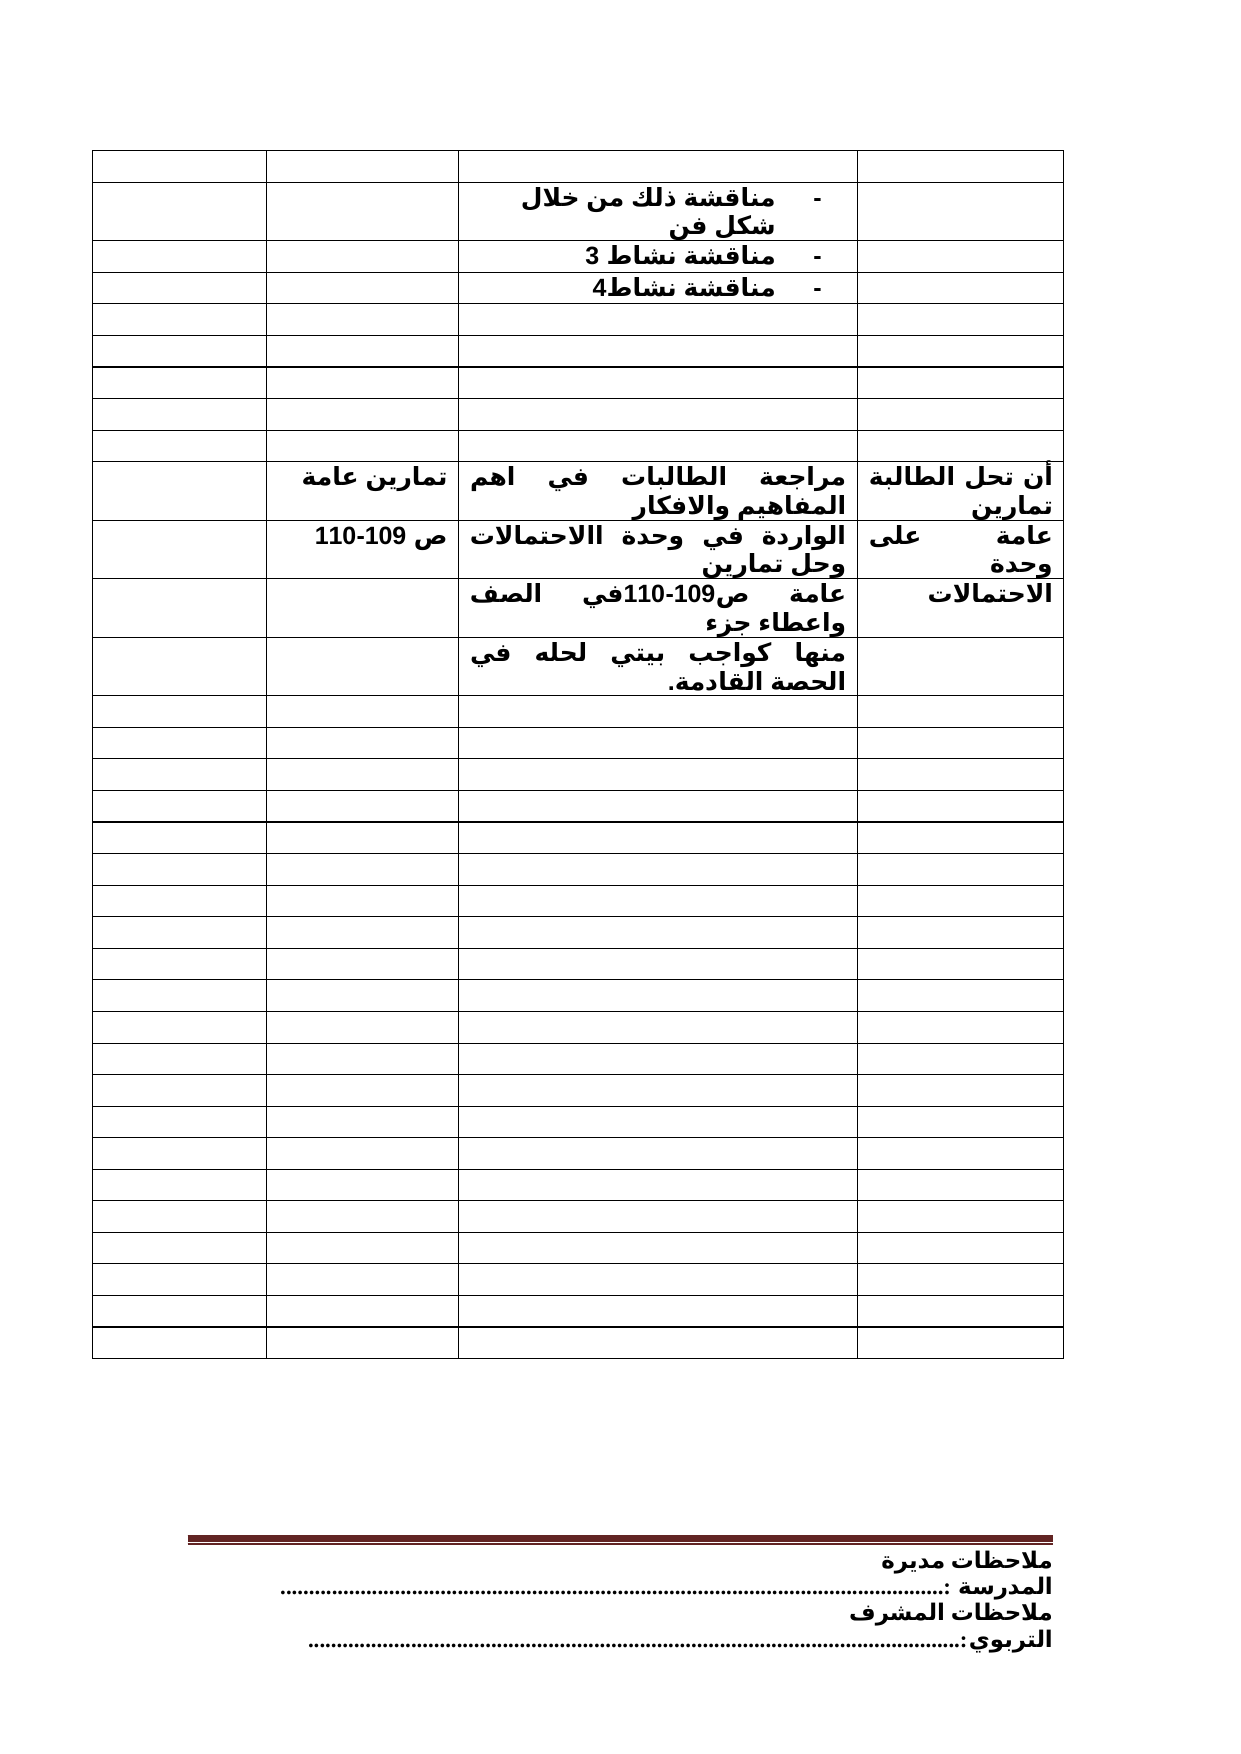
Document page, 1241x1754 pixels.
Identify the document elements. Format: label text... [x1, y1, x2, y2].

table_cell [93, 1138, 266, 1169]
table_cell [267, 368, 458, 398]
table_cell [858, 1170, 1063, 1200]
table_cell ص 109-110 [267, 521, 458, 578]
table_cell [858, 368, 1063, 398]
table_cell [858, 273, 1063, 303]
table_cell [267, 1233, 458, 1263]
table_cell [93, 304, 266, 335]
table_cell [93, 273, 266, 303]
table_cell [93, 696, 266, 727]
table_cell [858, 886, 1063, 916]
table_cell [459, 1012, 857, 1042]
table_cell مناقشة نشاط 3 [459, 241, 857, 272]
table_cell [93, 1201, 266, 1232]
table_cell [858, 638, 1063, 695]
table_cell [459, 696, 857, 727]
table_cell [459, 980, 857, 1011]
table_cell [459, 886, 857, 916]
table_cell [267, 854, 458, 884]
table_cell [858, 854, 1063, 884]
table_cell [459, 151, 857, 182]
table_cell [267, 336, 458, 366]
table_cell عامة ص109-110في الصف واعطاء جزء [459, 579, 857, 637]
table_cell [858, 980, 1063, 1011]
table_cell [459, 399, 857, 429]
table_cell مراجعة الطالبات في اهم المفاهيم والافكار [459, 462, 857, 519]
table_cell [267, 823, 458, 853]
table_cell منها كواجب بيتي لحله في الحصة القادمة. [459, 638, 857, 695]
table_cell [267, 917, 458, 948]
table_cell [858, 399, 1063, 429]
table_cell [267, 431, 458, 461]
table_cell [858, 917, 1063, 948]
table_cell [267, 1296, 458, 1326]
table_cell [93, 823, 266, 853]
table_cell [858, 1044, 1063, 1074]
table_cell [93, 368, 266, 398]
table_cell عامة على وحدة [858, 521, 1063, 578]
table_cell [267, 759, 458, 790]
table_cell [267, 183, 458, 240]
table_cell [858, 728, 1063, 758]
table_cell [267, 980, 458, 1011]
table_cell [267, 1012, 458, 1042]
table_cell [267, 638, 458, 695]
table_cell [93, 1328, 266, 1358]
table_cell [459, 917, 857, 948]
table_cell [93, 1044, 266, 1074]
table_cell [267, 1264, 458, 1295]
table_cell [267, 728, 458, 758]
table_cell [93, 1012, 266, 1042]
table_cell [267, 1075, 458, 1106]
table_cell [459, 854, 857, 884]
table_cell [267, 1107, 458, 1137]
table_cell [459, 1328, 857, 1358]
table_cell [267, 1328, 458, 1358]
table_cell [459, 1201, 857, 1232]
table_cell [93, 759, 266, 790]
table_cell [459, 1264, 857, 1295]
table_cell [858, 823, 1063, 853]
table_cell [858, 696, 1063, 727]
table_cell [459, 949, 857, 979]
table_cell [93, 431, 266, 461]
table_cell [267, 949, 458, 979]
table_cell [93, 521, 266, 578]
table_cell تمارين عامة [267, 462, 458, 519]
table_cell [858, 759, 1063, 790]
table_cell [267, 886, 458, 916]
table_cell [93, 791, 266, 821]
table_cell [459, 304, 857, 335]
table_cell [459, 1075, 857, 1106]
table_cell [858, 791, 1063, 821]
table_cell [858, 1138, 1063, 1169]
table_cell [267, 151, 458, 182]
table_cell [267, 791, 458, 821]
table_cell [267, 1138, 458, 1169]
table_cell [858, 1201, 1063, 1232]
table_cell [459, 336, 857, 366]
table_cell [93, 638, 266, 695]
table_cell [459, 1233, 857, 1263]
table_cell أن تحل الطالبة تمارين [858, 462, 1063, 519]
table_cell [858, 1012, 1063, 1042]
table_cell [93, 1075, 266, 1106]
table_cell [459, 759, 857, 790]
table_cell [858, 949, 1063, 979]
table_cell [459, 791, 857, 821]
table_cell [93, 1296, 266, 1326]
table_cell [267, 696, 458, 727]
table_cell [267, 579, 458, 637]
table_cell [93, 1107, 266, 1137]
table_cell [267, 1044, 458, 1074]
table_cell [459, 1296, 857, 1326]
table_cell [858, 1107, 1063, 1137]
table_cell [858, 183, 1063, 240]
table_cell [93, 949, 266, 979]
table_cell [459, 1044, 857, 1074]
table_cell [93, 151, 266, 182]
table_cell [267, 241, 458, 272]
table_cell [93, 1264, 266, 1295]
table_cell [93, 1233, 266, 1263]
table_cell [858, 151, 1063, 182]
table_cell [459, 1107, 857, 1137]
table_cell [459, 368, 857, 398]
table_cell [267, 399, 458, 429]
table_cell [93, 854, 266, 884]
table_cell [267, 304, 458, 335]
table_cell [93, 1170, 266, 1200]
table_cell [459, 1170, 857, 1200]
table_cell [93, 399, 266, 429]
table_cell [459, 728, 857, 758]
table_cell [93, 183, 266, 240]
table_cell [858, 241, 1063, 272]
table_cell [93, 241, 266, 272]
table_cell الاحتمالات [858, 579, 1063, 637]
table_cell [93, 886, 266, 916]
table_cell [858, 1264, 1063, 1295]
table_cell مناقشة ذلك من خلال شكل فن [459, 183, 857, 240]
table_cell [93, 728, 266, 758]
table_cell [93, 462, 266, 519]
table_cell [93, 336, 266, 366]
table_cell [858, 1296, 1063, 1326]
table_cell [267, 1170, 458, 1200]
table_cell مناقشة نشاط4 [459, 273, 857, 303]
table_cell [93, 917, 266, 948]
table_cell [858, 336, 1063, 366]
table_cell [93, 579, 266, 637]
table_cell [858, 304, 1063, 335]
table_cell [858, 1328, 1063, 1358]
table_cell [93, 980, 266, 1011]
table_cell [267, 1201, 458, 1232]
table_cell [858, 1075, 1063, 1106]
table_cell [858, 431, 1063, 461]
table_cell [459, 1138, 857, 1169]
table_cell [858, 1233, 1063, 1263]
table_cell [459, 431, 857, 461]
table_cell الواردة في وحدة االاحتمالات وحل تمارين [459, 521, 857, 578]
table_cell [459, 823, 857, 853]
table_cell [267, 273, 458, 303]
